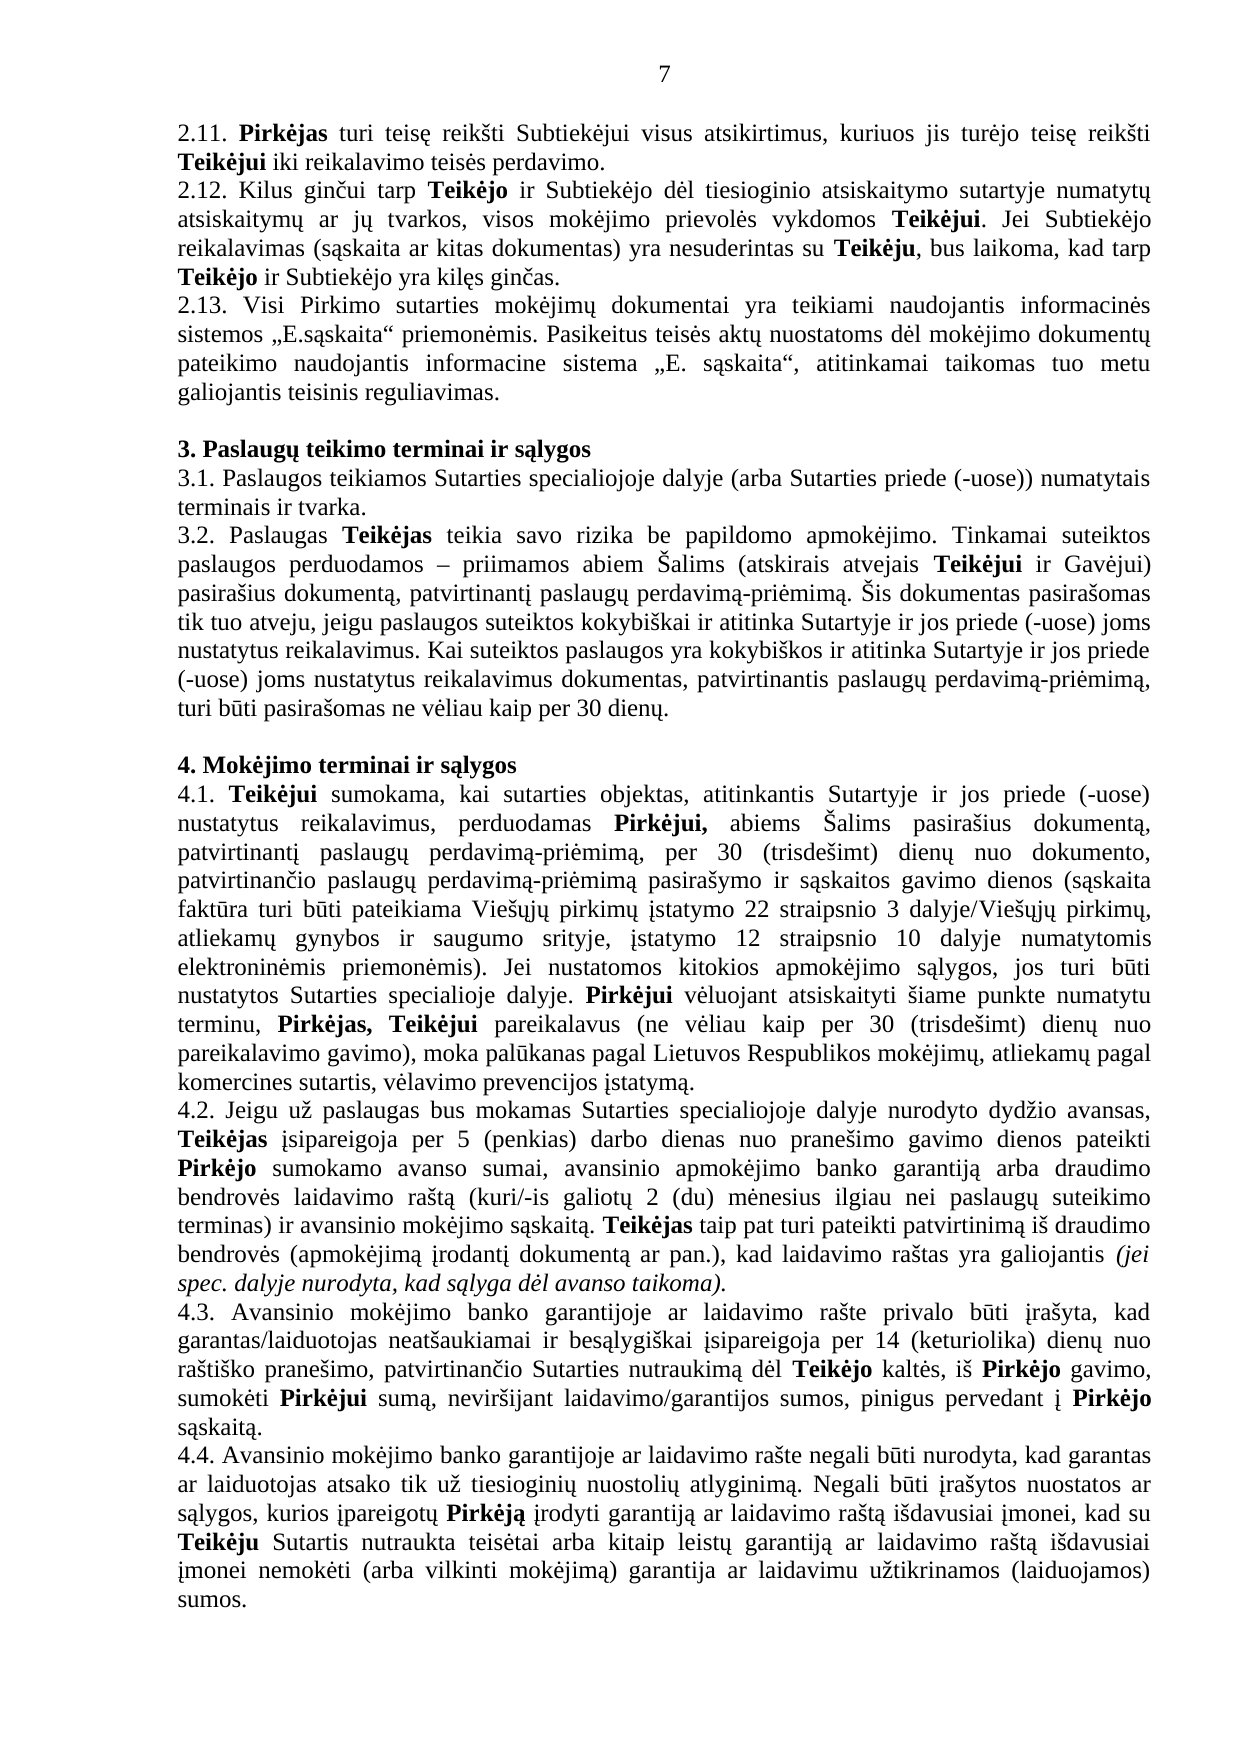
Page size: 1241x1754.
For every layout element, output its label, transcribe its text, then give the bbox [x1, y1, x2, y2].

text 4.1. Teikėjui sumokama, kai sutarties objektas, atitinkantis Sutartyje ir jos priede (-uose) nustatytus reikalavimus, perduodamas Pirkėjui, abiems Šalims pasirašius dokumentą, patvirtinantį paslaugų perdavimą-priėmimą, per 30 (trisdešimt) dienų nuo dokumento, patvirtinančio paslaugų perdavimą-priėmimą pasirašymo ir sąskaitos gavimo dienos (sąskaita faktūra turi būti pateikiama Viešųjų pirkimų įstatymo 22 straipsnio 3 dalyje/Viešųjų pirkimų, atliekamų gynybos ir saugumo srityje, įstatymo 12 straipsnio 10 dalyje numatytomis elektroninėmis priemonėmis). Jei nustatomos kitokios apmokėjimo sąlygos, jos turi būti nustatytos Sutarties specialioje dalyje. Pirkėjui vėluojant atsiskaityti šiame punkte numatytu terminu, Pirkėjas, Teikėjui pareikalavus (ne vėliau kaip per 30 (trisdešimt) dienų nuo pareikalavimo gavimo), moka palūkanas pagal Lietuvos Respublikos mokėjimų, atliekamų pagal komercines sutartis, vėlavimo prevencijos įstatymą. [177, 779, 1152, 1096]
text 3. Paslaugų teikimo terminai ir sąlygos [177, 434, 1152, 463]
text 4.3. Avansinio mokėjimo banko garantijoje ar laidavimo rašte privalo būti įrašyta, kad garantas/laiduotojas neatšaukiamai ir besąlygiškai įsipareigoja per 14 (keturiolika) dienų nuo raštiško pranešimo, patvirtinančio Sutarties nutraukimą dėl Teikėjo kaltės, iš Pirkėjo gavimo, sumokėti Pirkėjui sumą, neviršijant laidavimo/garantijos sumos, pinigus pervedant į Pirkėjo sąskaitą. [177, 1297, 1152, 1441]
text 2.13. Visi Pirkimo sutarties mokėjimų dokumentai yra teikiami naudojantis informacinės sistemos „E.sąskaita“ priemonėmis. Pasikeitus teisės aktų nuostatoms dėl mokėjimo dokumentų pateikimo naudojantis informacine sistema „E. sąskaita“, atitinkamai taikomas tuo metu galiojantis teisinis reguliavimas. [177, 291, 1152, 406]
text 4.4. Avansinio mokėjimo banko garantijoje ar laidavimo rašte negali būti nurodyta, kad garantas ar laiduotojas atsako tik už tiesioginių nuostolių atlyginimą. Negali būti įrašytos nuostatos ar sąlygos, kurios įpareigotų Pirkėją įrodyti garantiją ar laidavimo raštą išdavusiai įmonei, kad su Teikėju Sutartis nutraukta teisėtai arba kitaip leistų garantiją ar laidavimo raštą išdavusiai įmonei nemokėti (arba vilkinti mokėjimą) garantija ar laidavimu užtikrinamos (laiduojamos) sumos. [177, 1441, 1152, 1613]
text 2.12. Kilus ginčui tarp Teikėjo ir Subtiekėjo dėl tiesioginio atsiskaitymo sutartyje numatytų atsiskaitymų ar jų tvarkos, visos mokėjimo prievolės vykdomos Teikėjui. Jei Subtiekėjo reikalavimas (sąskaita ar kitas dokumentas) yra nesuderintas su Teikėju, bus laikoma, kad tarp Teikėjo ir Subtiekėjo yra kilęs ginčas. [177, 176, 1152, 291]
text 3.2. Paslaugas Teikėjas teikia savo rizika be papildomo apmokėjimo. Tinkamai suteiktos paslaugos perduodamos – priimamos abiem Šalims (atskirais atvejais Teikėjui ir Gavėjui) pasirašius dokumentą, patvirtinantį paslaugų perdavimą-priėmimą. Šis dokumentas pasirašomas tik tuo atveju, jeigu paslaugos suteiktos kokybiškai ir atitinka Sutartyje ir jos priede (-uose) joms nustatytus reikalavimus. Kai suteiktos paslaugos yra kokybiškos ir atitinka Sutartyje ir jos priede (-uose) joms nustatytus reikalavimus dokumentas, patvirtinantis paslaugų perdavimą-priėmimą, turi būti pasirašomas ne vėliau kaip per 30 dienų. [177, 521, 1152, 722]
text 4. Mokėjimo terminai ir sąlygos [177, 751, 1152, 779]
text 3.1. Paslaugos teikiamos Sutarties specialiojoje dalyje (arba Sutarties priede (-uose)) numatytais terminais ir tvarka. [177, 463, 1152, 521]
text 2.11. Pirkėjas turi teisę reikšti Subtiekėjui visus atsikirtimus, kuriuos jis turėjo teisę reikšti Teikėjui iki reikalavimo teisės perdavimo. [177, 118, 1152, 176]
text 4.2. Jeigu už paslaugas bus mokamas Sutarties specialiojoje dalyje nurodyto dydžio avansas, Teikėjas įsipareigoja per 5 (penkias) darbo dienas nuo pranešimo gavimo dienos pateikti Pirkėjo sumokamo avanso sumai, avansinio apmokėjimo banko garantiją arba draudimo bendrovės laidavimo raštą (kuri/-is galiotų 2 (du) mėnesius ilgiau nei paslaugų suteikimo terminas) ir avansinio mokėjimo sąskaitą. Teikėjas taip pat turi pateikti patvirtinimą iš draudimo bendrovės (apmokėjimą įrodantį dokumentą ar pan.), kad laidavimo raštas yra galiojantis (jei spec. dalyje nurodyta, kad sąlyga dėl avanso taikoma). [177, 1096, 1152, 1297]
